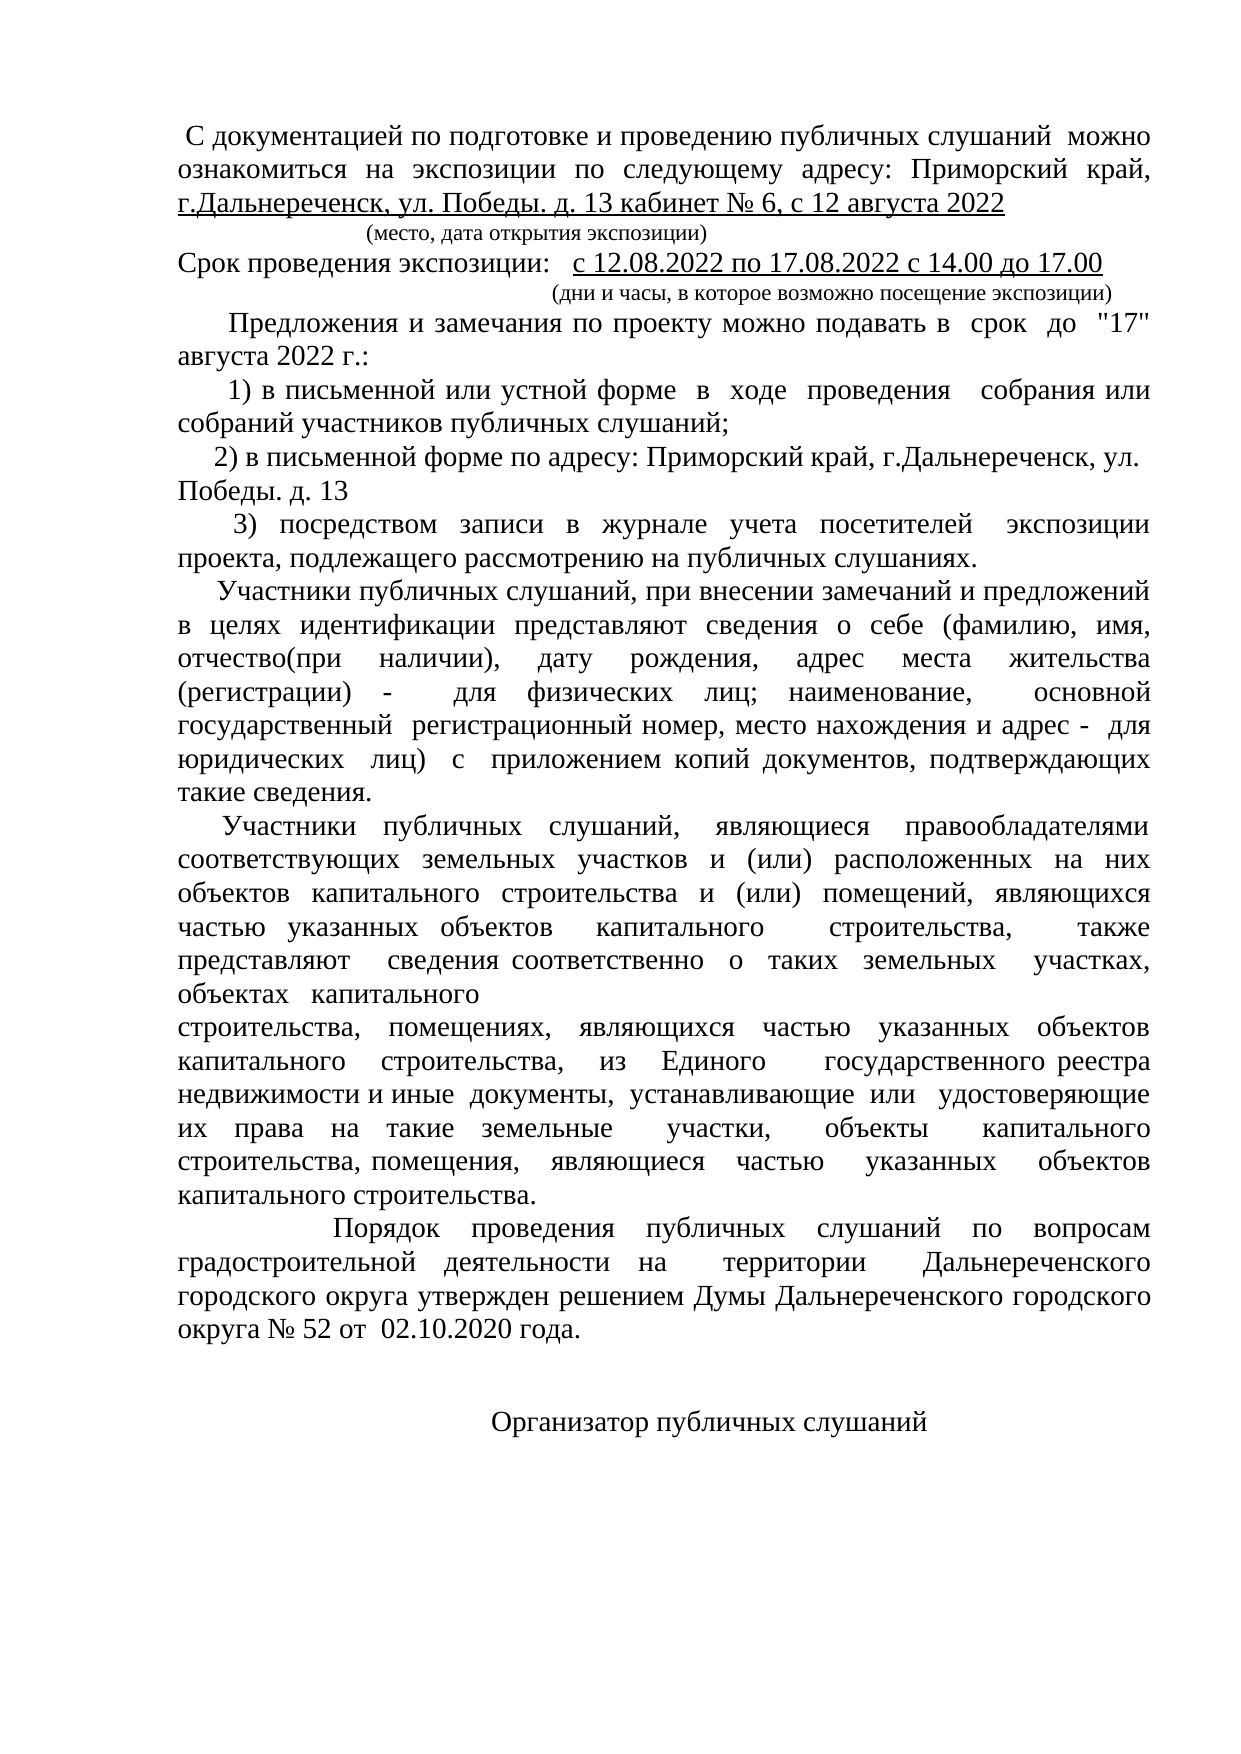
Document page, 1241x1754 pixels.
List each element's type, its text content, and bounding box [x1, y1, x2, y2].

text Организатор публичных слушаний [177, 1404, 1152, 1438]
text Участники публичных слушаний, являющиеся правообладателями соответствующих земельных участков и (или) расположенных на них объектов капитального строительства и (или) помещений, являющихся частью указанных объектов капитального строительства, также представляют сведения соответственно о таких земельных участках, объектах капитального [177, 808, 1152, 1009]
text Предложения и замечания по проекту можно подавать в срок до "17" августа 2022 г.: [177, 305, 1152, 372]
text (место, дата открытия экспозиции) [177, 219, 1152, 245]
text Участники публичных слушаний, при внесении замечаний и предложений в целях идентификации представляют сведения о себе (фамилию, имя, отчество(при наличии), дату рождения, адрес места жительства (регистрации) - для физических лиц; наименование, основной государственный регистрационный номер, место нахождения и адрес - для юридических лиц) с приложением копий документов, подтверждающих такие сведения. [177, 573, 1152, 808]
text Порядок проведения публичных слушаний по вопросам градостроительной деятельности на территории Дальнереченского городского округа утвержден решением Думы Дальнереченского городского округа № 52 от 02.10.2020 года. [177, 1211, 1152, 1345]
text 1) в письменной или устной форме в ходе проведения собрания или собраний участников публичных слушаний; [177, 372, 1152, 439]
text строительства, помещениях, являющихся частью указанных объектов капитального строительства, из Единого государственного реестра недвижимости и иные документы, устанавливающие или удостоверяющие их права на такие земельные участки, объекты капитального строительства, помещения, являющиеся частью указанных объектов капитального строительства. [177, 1009, 1152, 1211]
text Срок проведения экспозиции: с 12.08.2022 по 17.08.2022 с 14.00 до 17.00 [177, 245, 1152, 279]
text 2) в письменной форме по адресу: Приморский край, г.Дальнереченск, ул. Победы. д. 13 [177, 439, 1152, 506]
text 3) посредством записи в журнале учета посетителей экспозиции проекта, подлежащего рассмотрению на публичных слушаниях. [177, 506, 1152, 573]
text С документацией по подготовке и проведению публичных слушаний можно ознакомиться на экспозиции по следующему адресу: Приморский край, г.Дальнереченск, ул. Победы. д. 13 кабинет № 6, с 12 августа 2022 [177, 118, 1152, 219]
text (дни и часы, в которое возможно посещение экспозиции) [177, 279, 1152, 305]
